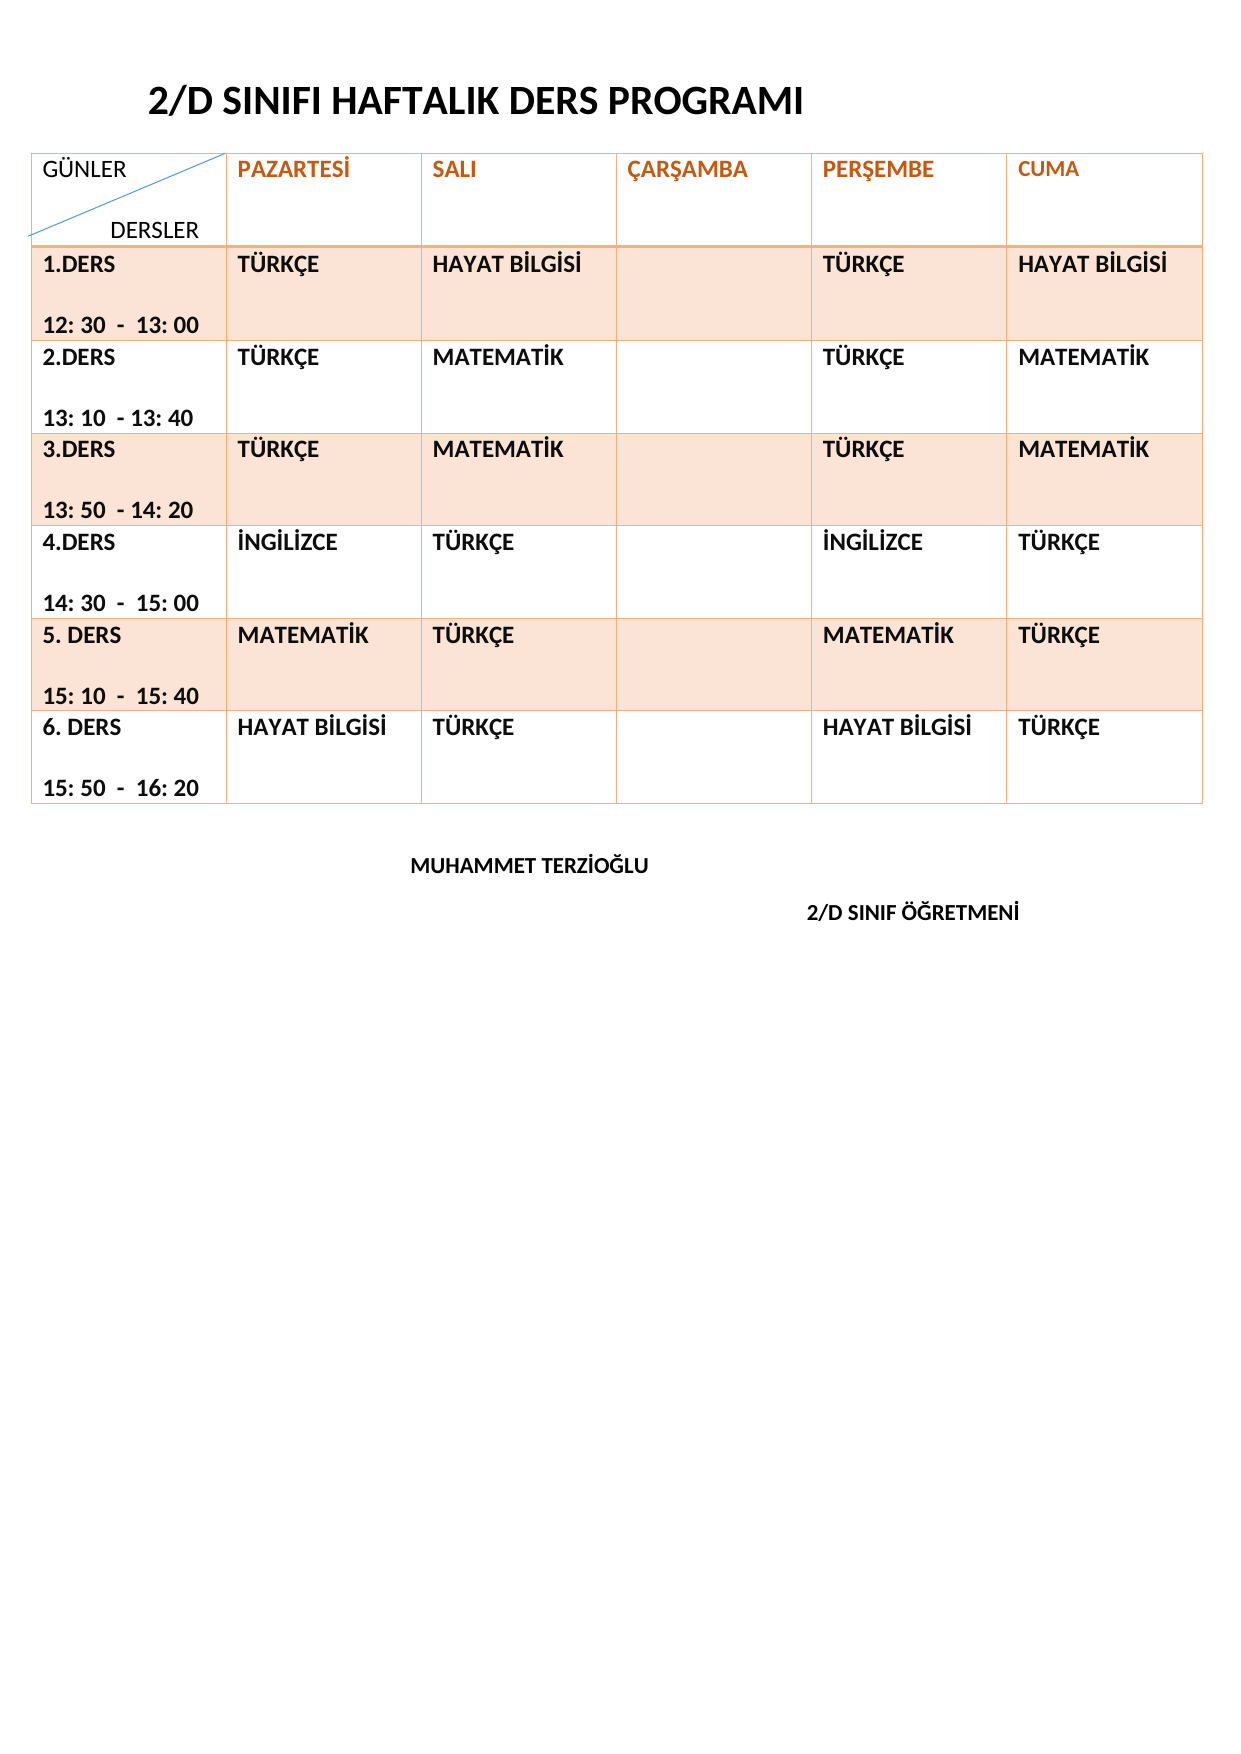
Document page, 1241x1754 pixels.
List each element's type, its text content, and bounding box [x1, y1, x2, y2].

table_header GÜNLER DERSLER [32, 155, 226, 245]
table_cell [617, 248, 811, 340]
text MUHAMMET TERZİOĞLU [148, 851, 1093, 879]
table_cell MATEMATİK [1007, 341, 1202, 432]
table_cell TÜRKÇE [812, 434, 1006, 525]
table_header CUMA [1007, 154, 1202, 245]
table_cell TÜRKÇE [227, 248, 421, 340]
table_cell HAYAT BİLGİSİ [1007, 248, 1202, 340]
table_cell MATEMATİK [1007, 434, 1202, 525]
table_cell İNGİLİZCE [227, 526, 421, 618]
table_cell TÜRKÇE [422, 619, 616, 710]
table_cell MATEMATİK [422, 434, 616, 525]
text 2/D SINIF ÖĞRETMENİ [148, 898, 1093, 926]
table_cell [617, 341, 811, 432]
table_cell HAYAT BİLGİSİ [812, 711, 1006, 803]
table_cell TÜRKÇE [227, 341, 421, 432]
table_header SALI [422, 154, 616, 245]
table_cell TÜRKÇE [422, 711, 616, 803]
table_cell HAYAT BİLGİSİ [227, 711, 421, 803]
table_cell TÜRKÇE [1007, 526, 1202, 618]
table_cell 6. DERS 15: 50 - 16: 20 [32, 711, 226, 803]
table_header PAZARTESİ [227, 154, 421, 245]
table_cell TÜRKÇE [227, 434, 421, 525]
table_header ÇARŞAMBA [617, 154, 811, 245]
table_cell HAYAT BİLGİSİ [422, 248, 616, 340]
table_header GÜNLER DERSLER [32, 154, 219, 233]
table_cell TÜRKÇE [812, 341, 1006, 432]
table_cell 4.DERS 14: 30 - 15: 00 [32, 526, 226, 618]
table_cell 5. DERS 15: 10 - 15: 40 [32, 619, 226, 710]
table_cell [617, 619, 811, 710]
table_cell İNGİLİZCE [812, 526, 1006, 618]
table_cell TÜRKÇE [422, 526, 616, 618]
table_cell [617, 711, 811, 803]
table_header PERŞEMBE [812, 154, 1006, 245]
table_cell [617, 526, 811, 618]
table_cell MATEMATİK [227, 619, 421, 710]
table_cell 3.DERS 13: 50 - 14: 20 [32, 434, 226, 525]
table_cell MATEMATİK [422, 341, 616, 432]
table_cell TÜRKÇE [812, 248, 1006, 340]
table_cell [617, 434, 811, 525]
table_cell 1.DERS 12: 30 - 13: 00 [32, 248, 226, 340]
table_cell 2.DERS 13: 10 - 13: 40 [32, 341, 226, 432]
table_cell TÜRKÇE [1007, 711, 1202, 803]
table_cell TÜRKÇE [1007, 619, 1202, 710]
table_cell MATEMATİK [812, 619, 1006, 710]
